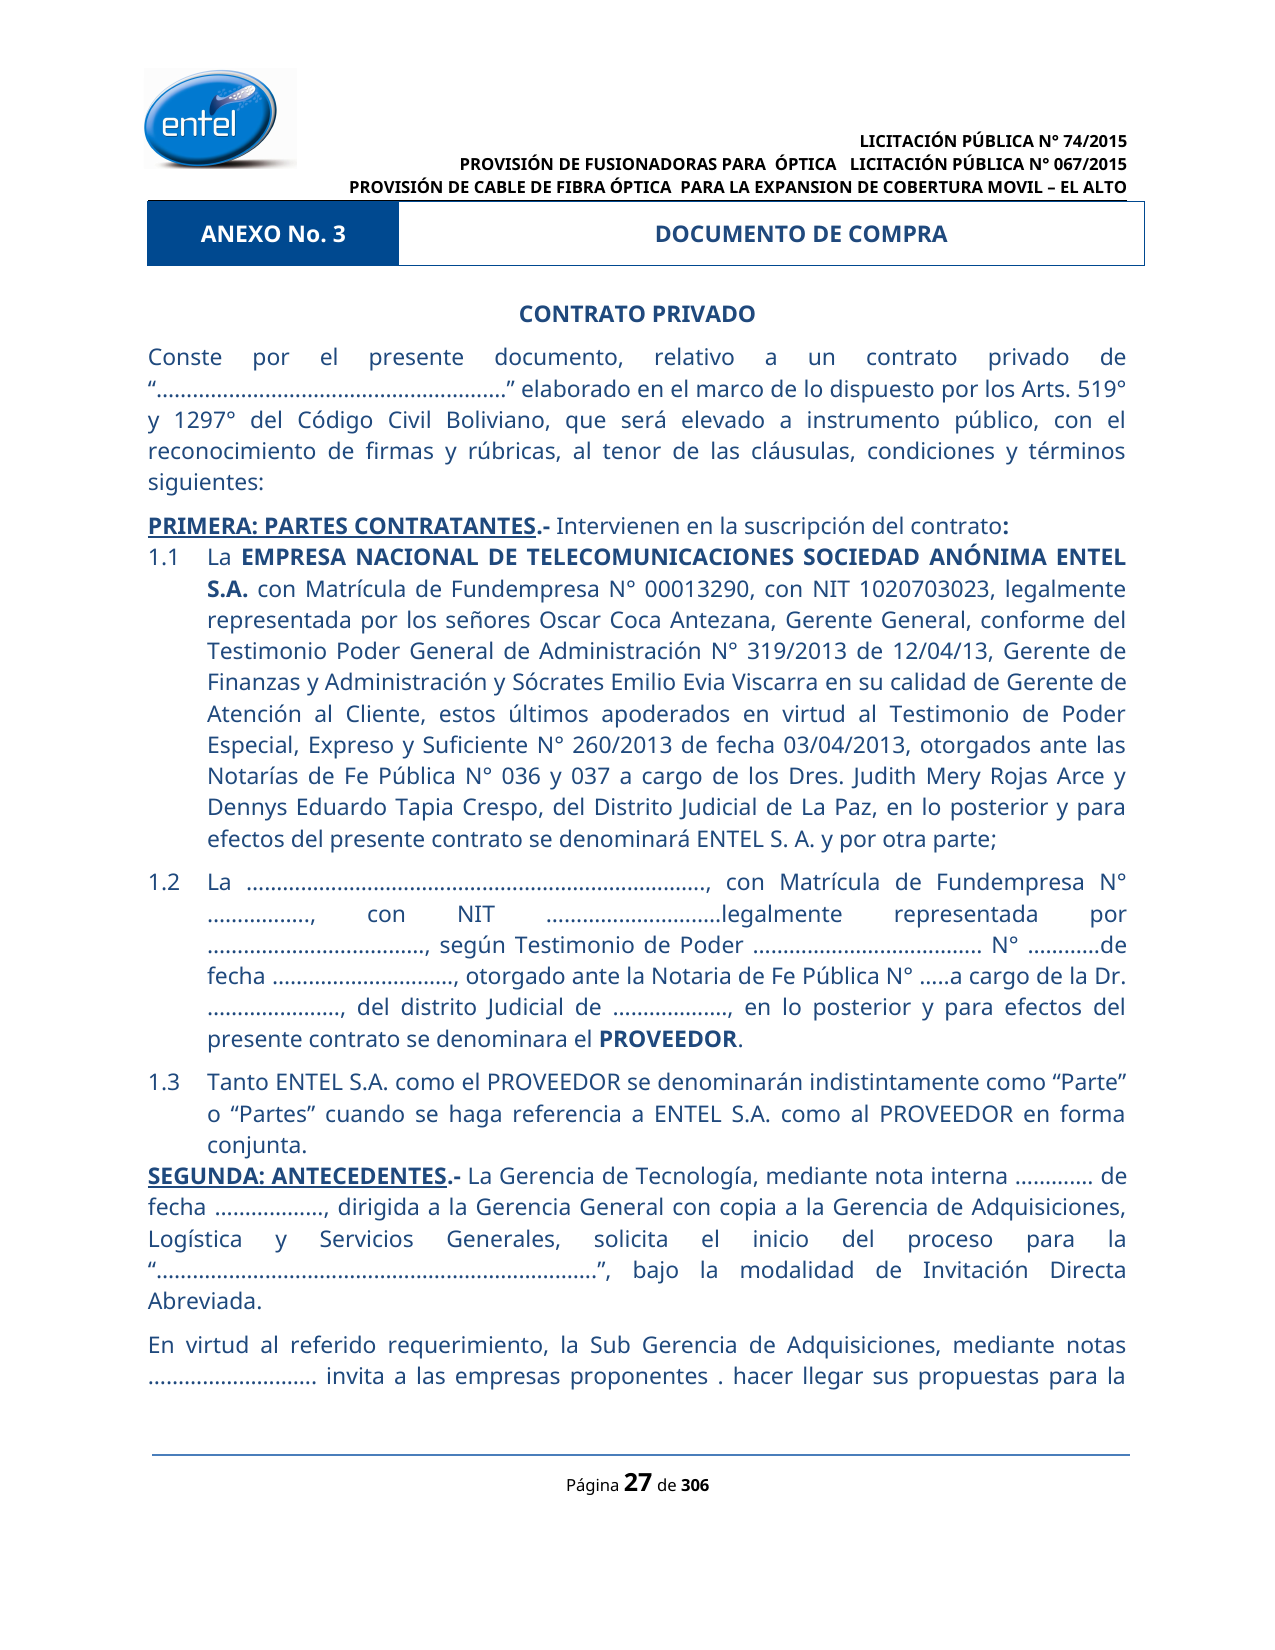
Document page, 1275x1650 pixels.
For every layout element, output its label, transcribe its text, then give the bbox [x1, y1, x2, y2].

text 1.1 La EMPRESA NACIONAL DE TELECOMUNICACIONES SOCIEDAD ANÓNIMA ENTEL S.A. con Matrícula de Fundempresa N° 00013290, con NIT 1020703023, legalmente representada por los señores Oscar Coca Antezana, Gerente General, conforme del Testimonio Poder General de Administración N° 319/2013 de 12/04/13, Gerente de Finanzas y Administración y Sócrates Emilio Evia Viscarra en su calidad de Gerente de Atención al Cliente, estos últimos apoderados en virtud al Testimonio de Poder Especial, Expreso y Suficiente N° 260/2013 de fecha 03/04/2013, otorgados ante las Notarías de Fe Pública N° 036 y 037 a cargo de los Dres. Judith Mery Rojas Arce y Dennys Eduardo Tapia Crespo, del Distrito Judicial de La Paz, en lo posterior y para efectos del presente contrato se denominará ENTEL S. A. y por otra parte; [148, 541, 1127, 854]
text 1.2 La …………………………………………………………………., con Matrícula de Fundempresa N° …………….., con NIT ………………………..legalmente representada por ………………………………, según Testimonio de Poder ……………………………….. N° …………de fecha …………………………, otorgado ante la Notaria de Fe Pública N° …..a cargo de la Dr. …………………., del distrito Judicial de ………………., en lo posterior y para efectos del presente contrato se denominara el PROVEEDOR. [148, 866, 1127, 1054]
text SEGUNDA: ANTECEDENTES.- La Gerencia de Tecnología, mediante nota interna …………. de fecha ………………, dirigida a la Gerencia General con copia a la Gerencia de Adquisiciones, Logística y Servicios Generales, solicita el inicio del proceso para la “……………………………………………………………….”, bajo la modalidad de Invitación Directa Abreviada. [148, 1160, 1127, 1316]
picture [143, 68, 297, 169]
text PRIMERA: PARTES CONTRATANTES.- Intervienen en la suscripción del contrato: [148, 510, 1127, 541]
text Conste por el presente documento, relativo a un contrato privado de “………………………………………………….” elaborado en el marco de lo dispuesto por los Arts. 519° y 1297° del Código Civil Boliviano, que será elevado a instrumento público, con el reconocimiento de firmas y rúbricas, al tenor de las cláusulas, condiciones y términos siguientes: [148, 341, 1127, 498]
table_header ANEXO No. 3 [148, 202, 398, 265]
text CONTRATO PRIVADO [148, 298, 1127, 329]
text 1.3 Tanto ENTEL S.A. como el PROVEEDOR se denominarán indistintamente como “Parte” o “Partes” cuando se haga referencia a ENTEL S.A. como al PROVEEDOR en forma conjunta. [148, 1066, 1127, 1160]
table_header DOCUMENTO DE COMPRA [399, 202, 1144, 265]
